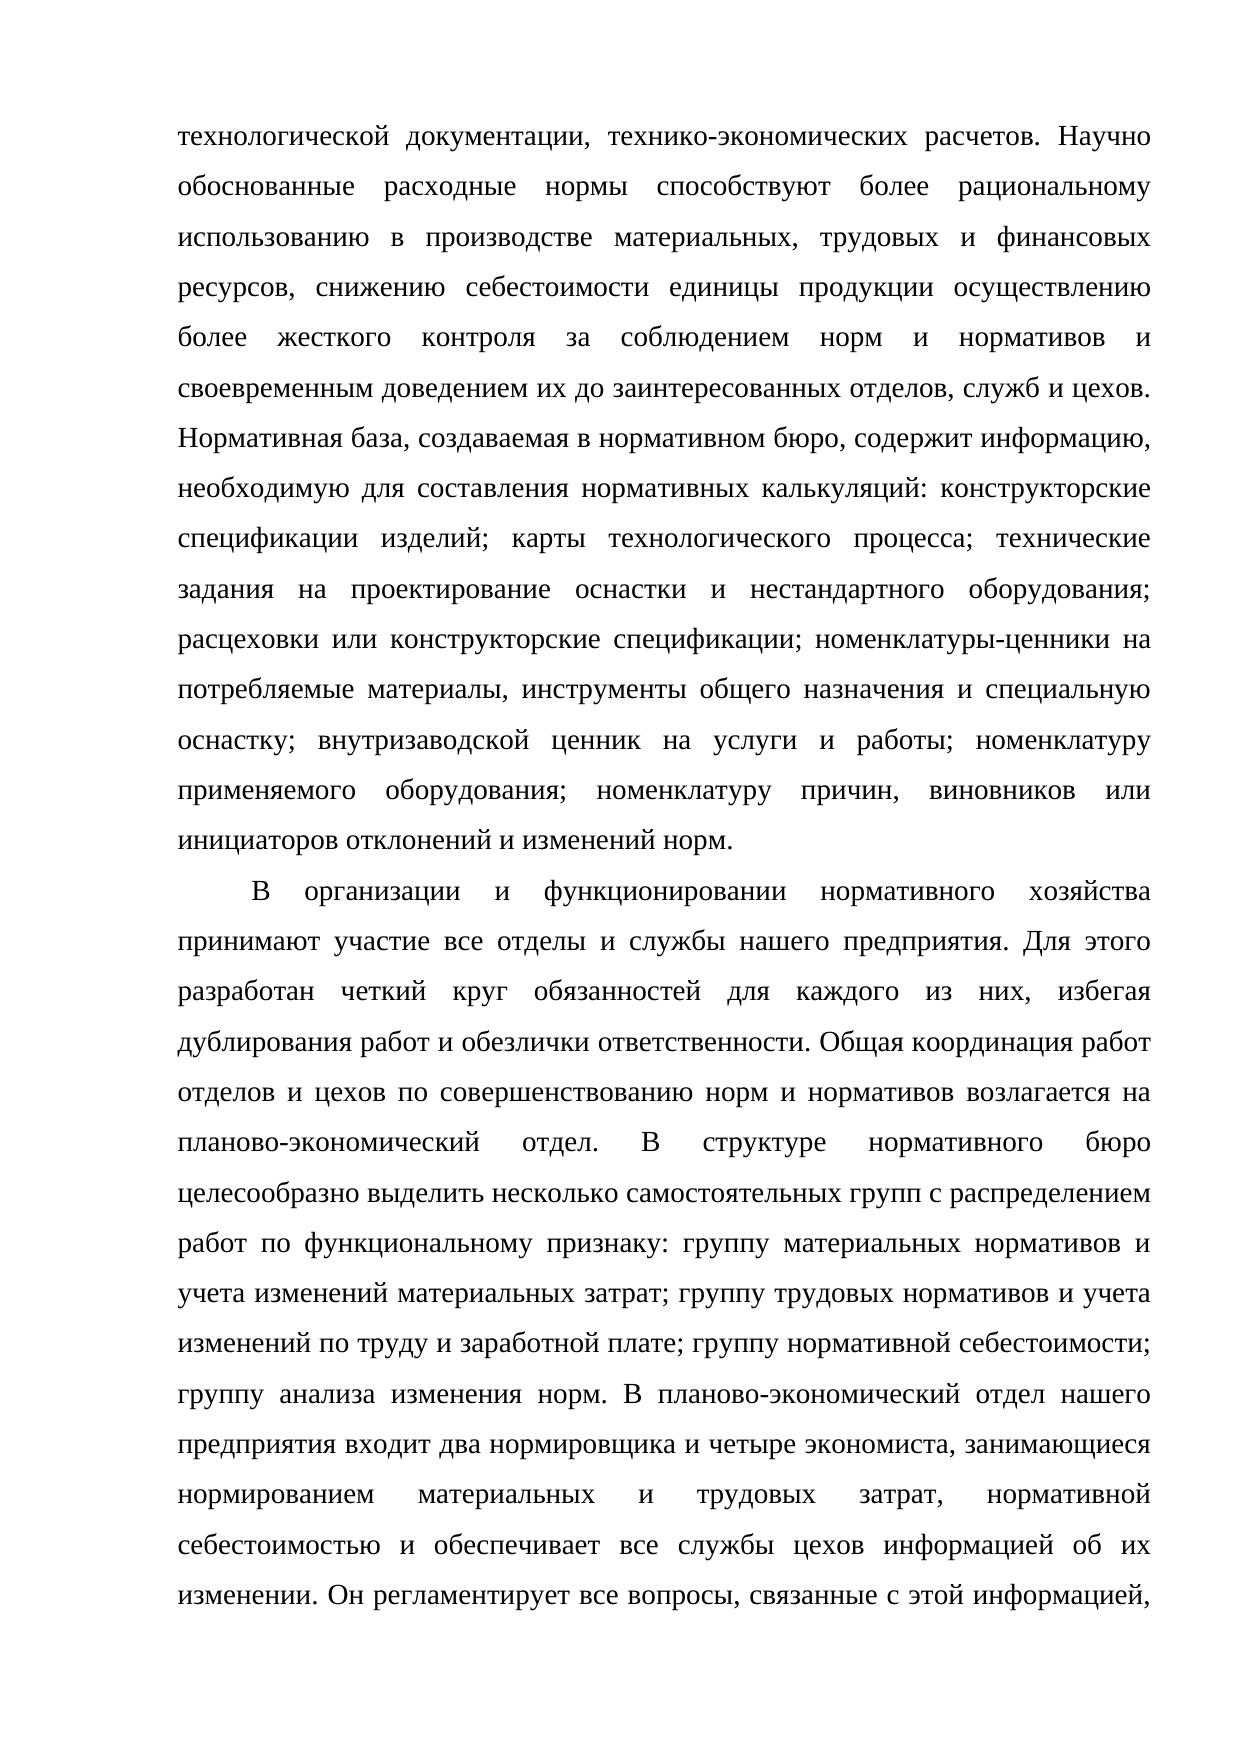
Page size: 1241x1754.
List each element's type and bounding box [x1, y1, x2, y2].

text [177, 873, 1152, 1611]
text [177, 118, 1152, 856]
